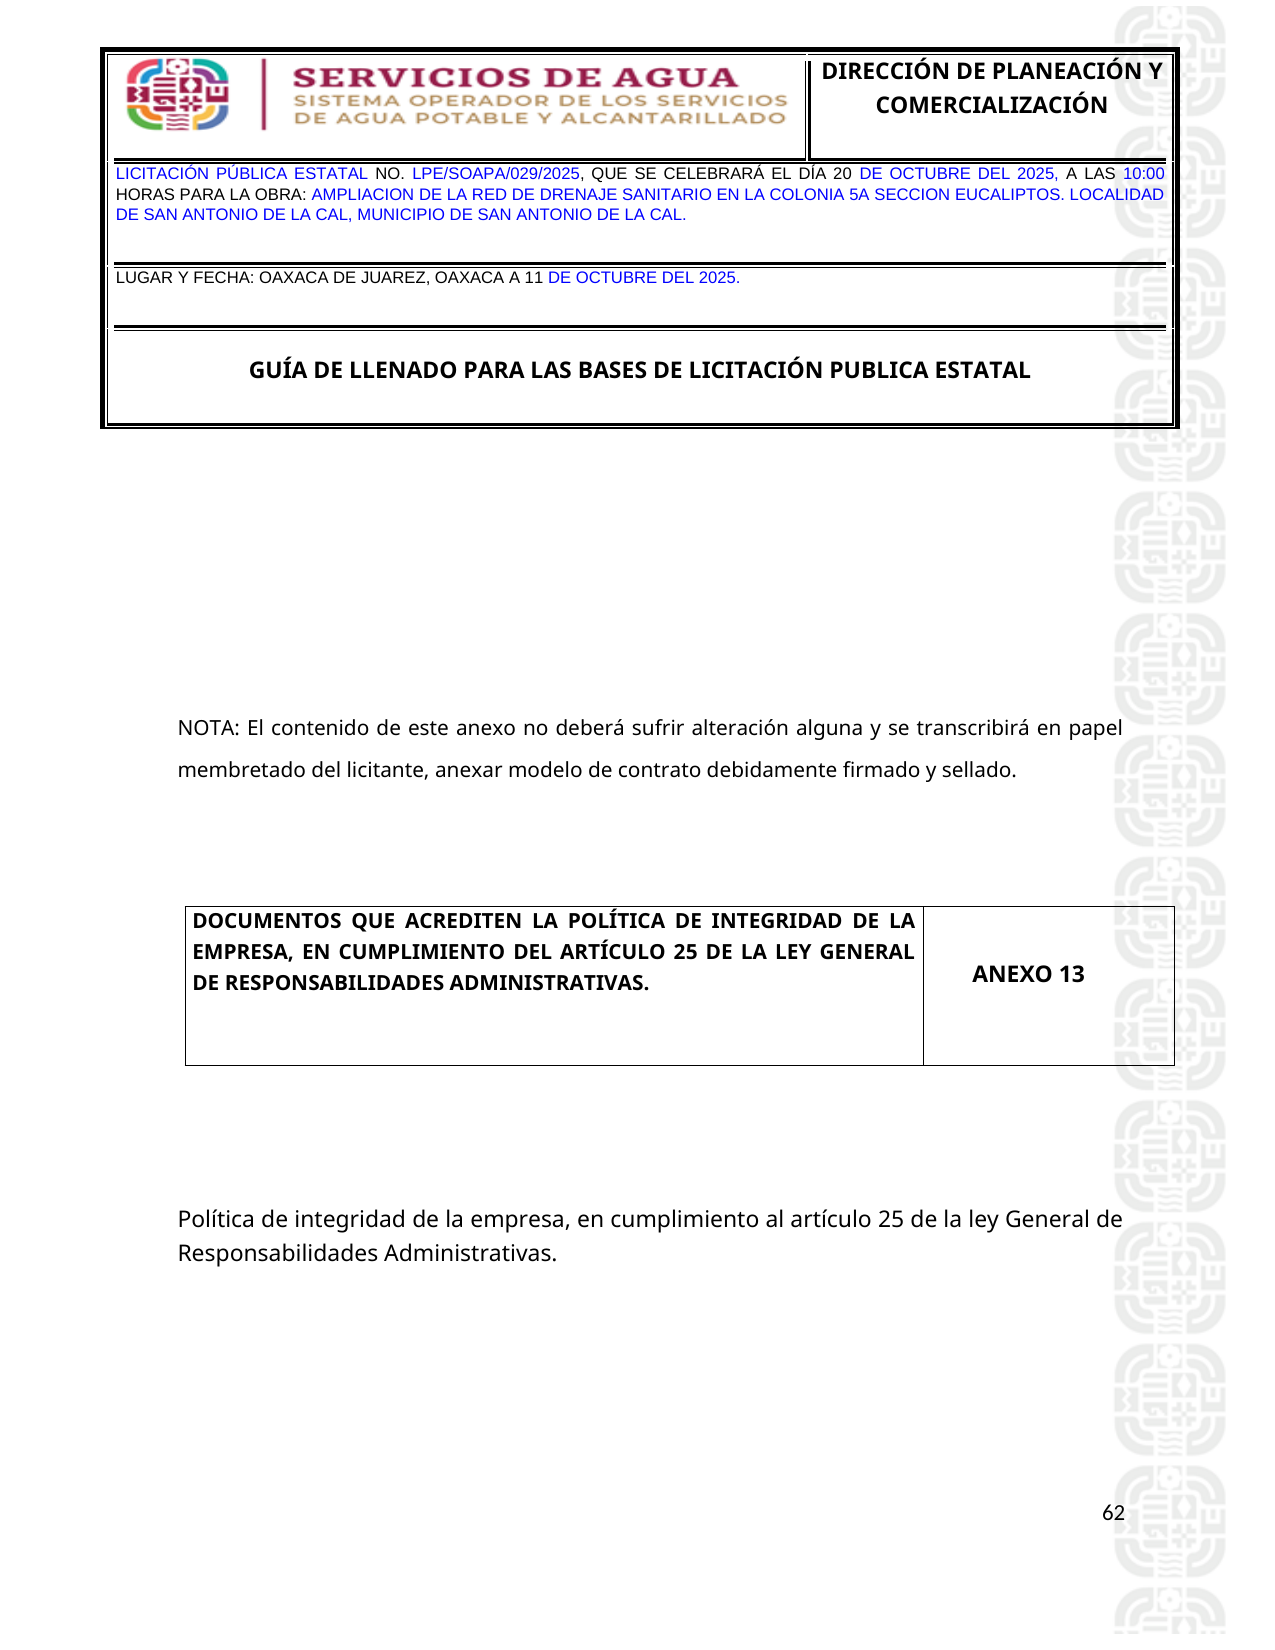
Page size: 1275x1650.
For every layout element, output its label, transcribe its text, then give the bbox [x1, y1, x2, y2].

picture [1099, 6, 1229, 1634]
picture [1099, 52, 1175, 427]
text Política de integridad de la empresa, en cumplimiento al artículo 25 de la ley General de Responsabilidades Administrativas. [177, 1203, 1125, 1268]
picture [122, 55, 796, 143]
text NOTA: El contenido de este anexo no deberá sufrir alteración alguna y se transcribirá en papel membretado del licitante, anexar modelo de contrato debidamente firmado y sellado. [177, 713, 1125, 784]
table_header ANEXO 13 [924, 907, 1174, 1065]
table_header DOCUMENTOS QUE ACREDITEN LA POLÍTICA DE INTEGRIDAD DE LA EMPRESA, EN CUMPLIMIENTO DEL ARTÍCULO 25 DE LA LEY GENERAL DE RESPONSABILIDADES ADMINISTRATIVAS. [186, 907, 923, 1065]
